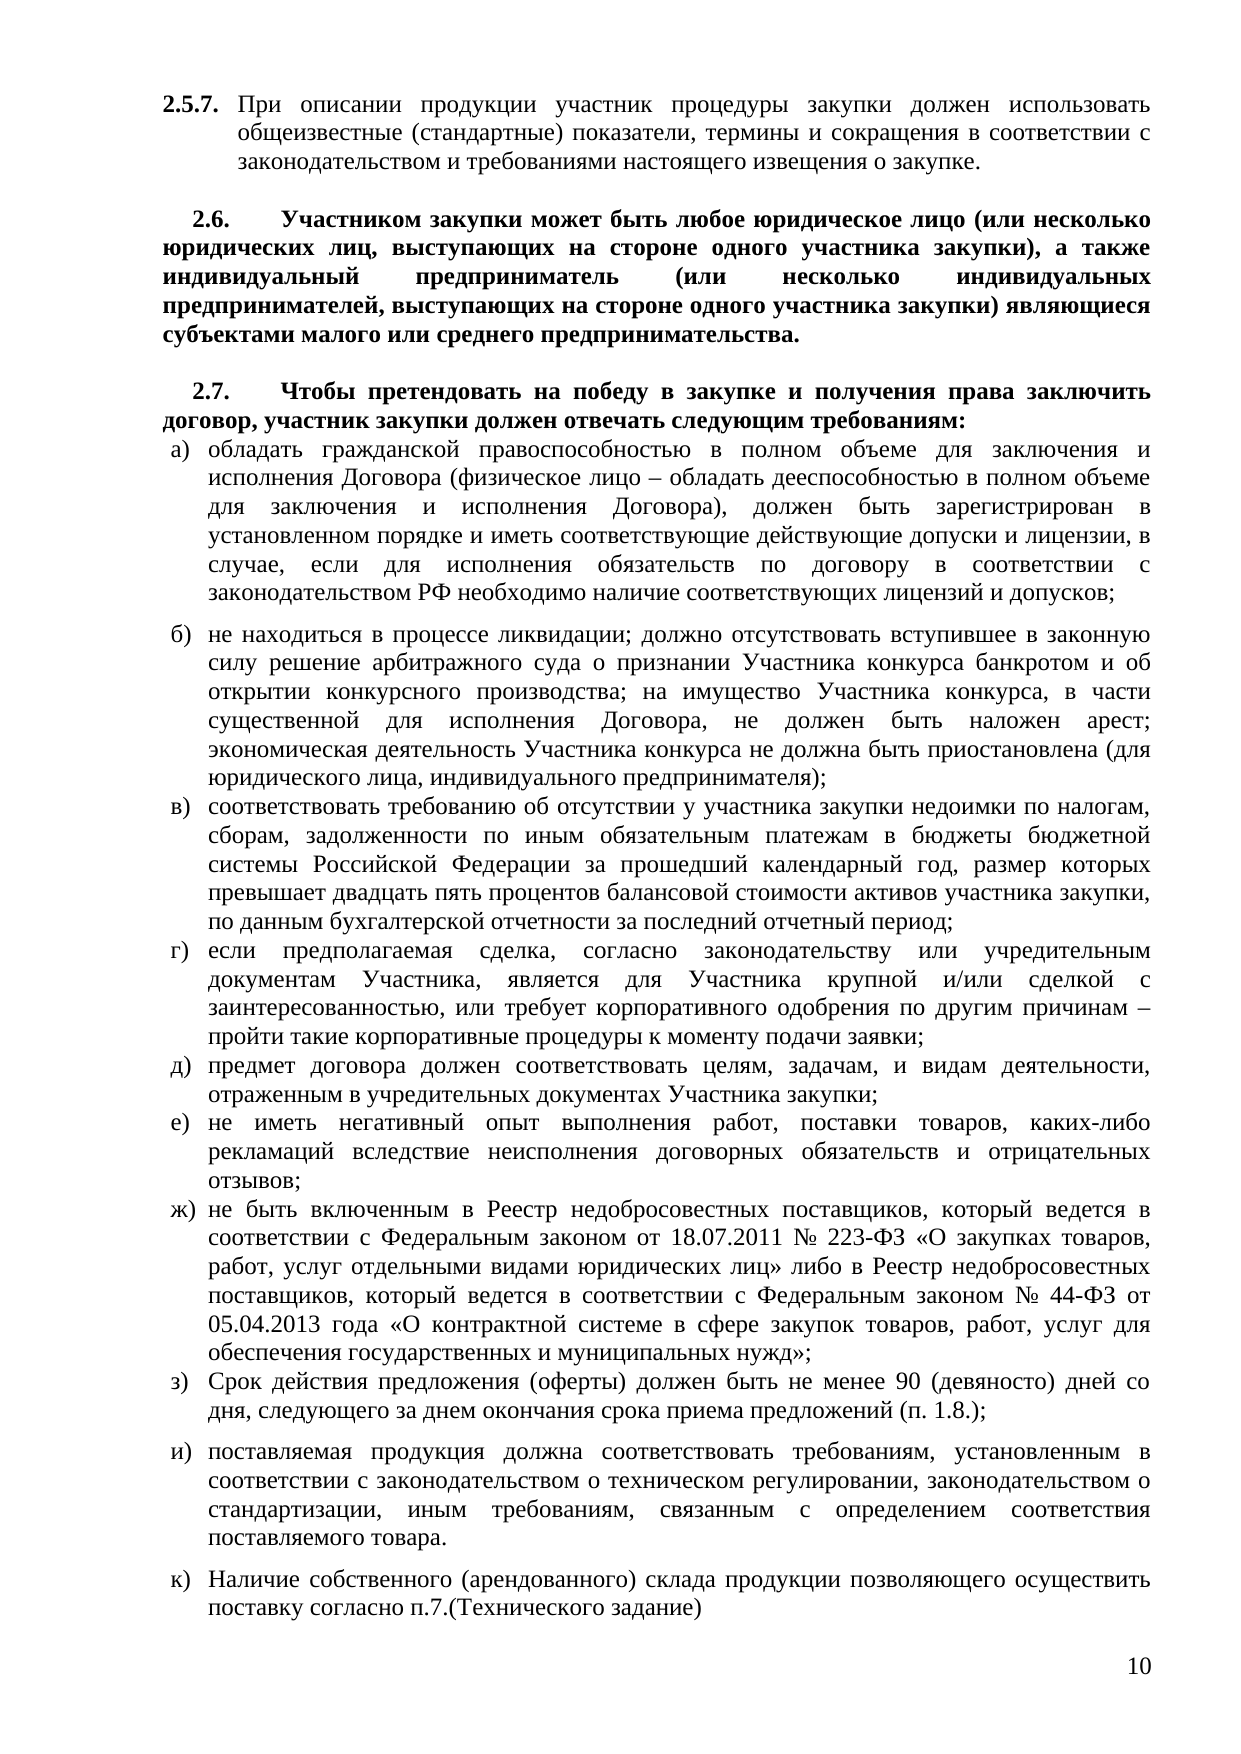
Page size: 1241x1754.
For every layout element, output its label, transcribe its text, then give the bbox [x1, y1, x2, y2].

list поставляемая продукция должна соответствовать требованиям, установленным в соответствии с законодательством о техническом регулировании, законодательством о стандартизации, иным требованиям, связанным с определением соответствия поставляемого товара. [170, 1436, 1152, 1551]
list не иметь негативный опыт выполнения работ, поставки товаров, каких-либо рекламаций вследствие неисполнения договорных обязательств и отрицательных отзывов; [170, 1107, 1152, 1194]
list не быть включенным в Реестр недобросовестных поставщиков, который ведется в соответствии с Федеральным законом от 18.07.2011 № 223-ФЗ «О закупках товаров, работ, услуг отдельными видами юридических лиц» либо в Реестр недобросовестных поставщиков, который ведется в соответствии с Федеральным законом № 44-ФЗ от 05.04.2013 года «О контрактной системе в сфере закупок товаров, работ, услуг для обеспечения государственных и муниципальных нужд»; [170, 1194, 1152, 1366]
list Срок действия предложения (оферты) должен быть не менее 90 (девяносто) дней со дня, следующего за днем окончания срока приема предложений (п. 1.8.); [170, 1366, 1152, 1424]
list Наличие собственного (арендованного) склада продукции позволяющего осуществить поставку согласно п.7.(Технического задание) [170, 1564, 1152, 1621]
list обладать гражданской правоспособностью в полном объеме для заключения и исполнения Договора (физическое лицо – обладать дееспособностью в полном объеме для заключения и исполнения Договора), должен быть зарегистрирован в установленном порядке и иметь соответствующие действующие допуски и лицензии, в случае, если для исполнения обязательств по договору в соответствии с законодательством РФ необходимо наличие соответствующих лицензий и допусков; [170, 434, 1152, 606]
list При описании продукции участник процедуры закупки должен использовать общеизвестные (стандартные) показатели, термины и сокращения в соответствии с законодательством и требованиями настоящего извещения о закупке. [162, 89, 1152, 175]
list предмет договора должен соответствовать целям, задачам, и видам деятельности, отраженным в учредительных документах Участника закупки; [170, 1050, 1152, 1107]
list Участником закупки может быть любое юридическое лицо (или несколько юридических лиц, выступающих на стороне одного участника закупки), а также индивидуальный предприниматель (или несколько индивидуальных предпринимателей, выступающих на стороне одного участника закупки) являющиеся субъектами малого или среднего предпринимательства. [162, 204, 1152, 347]
list если предполагаемая сделка, согласно законодательству или учредительным документам Участника, является для Участника крупной и/или сделкой с заинтересованностью, или требует корпоративного одобрения по другим причинам – пройти такие корпоративные процедуры к моменту подачи заявки; [170, 935, 1152, 1050]
list соответствовать требованию об отсутствии у участника закупки недоимки по налогам, сборам, задолженности по иным обязательным платежам в бюджеты бюджетной системы Российской Федерации за прошедший календарный год, размер которых превышает двадцать пять процентов балансовой стоимости активов участника закупки, по данным бухгалтерской отчетности за последний отчетный период; [170, 791, 1152, 935]
list не находиться в процессе ликвидации; должно отсутствовать вступившее в законную силу решение арбитражного суда о признании Участника конкурса банкротом и об открытии конкурсного производства; на имущество Участника конкурса, в части существенной для исполнения Договора, не должен быть наложен арест; экономическая деятельность Участника конкурса не должна быть приостановлена (для юридического лица, индивидуального предпринимателя); [170, 619, 1152, 791]
list Чтобы претендовать на победу в закупке и получения права заключить договор, участник закупки должен отвечать следующим требованиям: [162, 376, 1152, 434]
